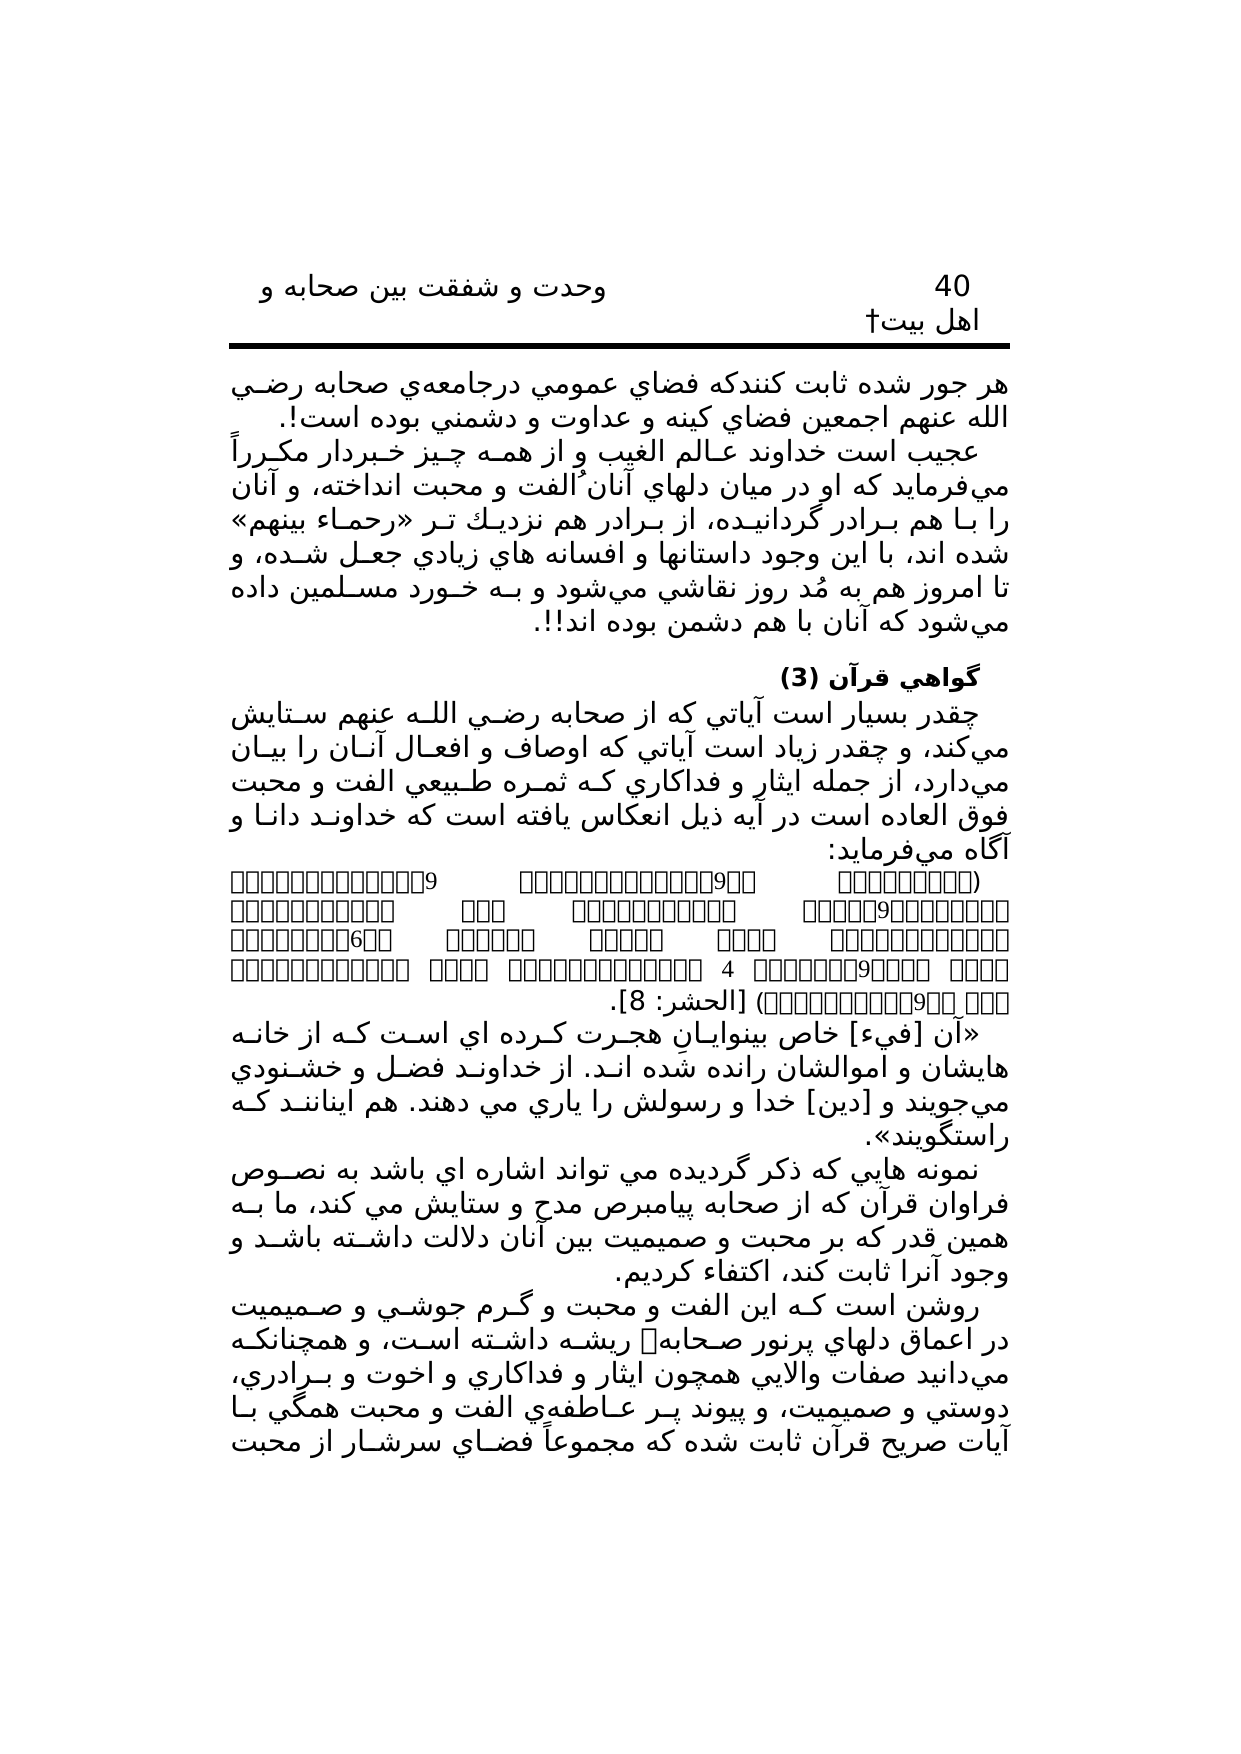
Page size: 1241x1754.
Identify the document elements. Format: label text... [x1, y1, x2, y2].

text عجيب است خداوند عالم الغيب و از همه چيز خبردار مكرراً مي‌فرمايد كه او در ميان دلهاي آنان ُالفت و محبت انداخته، ‌و آنان را با هم برادر گردانيده، ‌از برادر هم نزديك تر «رحماء‌ بينهم» شده اند، ‌با اين وجود داستانها و افسانه هاي زيادي جعل شده، و تا امروز هم به مُد روز نقاشي مي‌شود و به خورد مسلمين داده مي‌شود كه آنان با هم دشمن بوده اند!!. [230, 434, 1010, 638]
text نمونه هايي كه ذكر گرديده مي تواند اشاره اي باشد به نصوص فراوان قرآن كه از صحابه پيامبرص مدح و ستايش مي كند،‌ ما به همين قدر كه بر محبت و صميميت بين آنان دلالت داشته باشد و وجود آنرا ثابت كند،‌ اكتفاء كرديم. [230, 1153, 1010, 1288]
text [230, 1288, 1010, 1458]
text چقدر بسيار است آياتي كه از صحابه رضي الله عنهم ستايش مي‌كند، و چقدر زياد است آياتي كه اوصاف و افعال آنان را بيان مي‌دارد، ‌از جمله ايثار و فداكاري كه ثمره طبيعي الفت و محبت فوق العاده است در آيه ذيل انعكاس يافته است كه خداوند دانا و آگاه مي‌فرمايد:‌ [230, 696, 1010, 866]
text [230, 366, 1010, 434]
text ﴿ ﴾ [الحشر: 8]. [230, 866, 1010, 1017]
text گواهي قرآن (3) [230, 663, 980, 692]
text «آن [فيء] خاص بينوايانِ هجرت كرده اي است كه از خانه هايشان و اموالشان رانده شده اند. از خداوند فضل و خشنودي مي‌جويند و [دين] خدا و رسولش را ياري مي دهند. هم اينانند كه راستگويند». [230, 1017, 1010, 1153]
